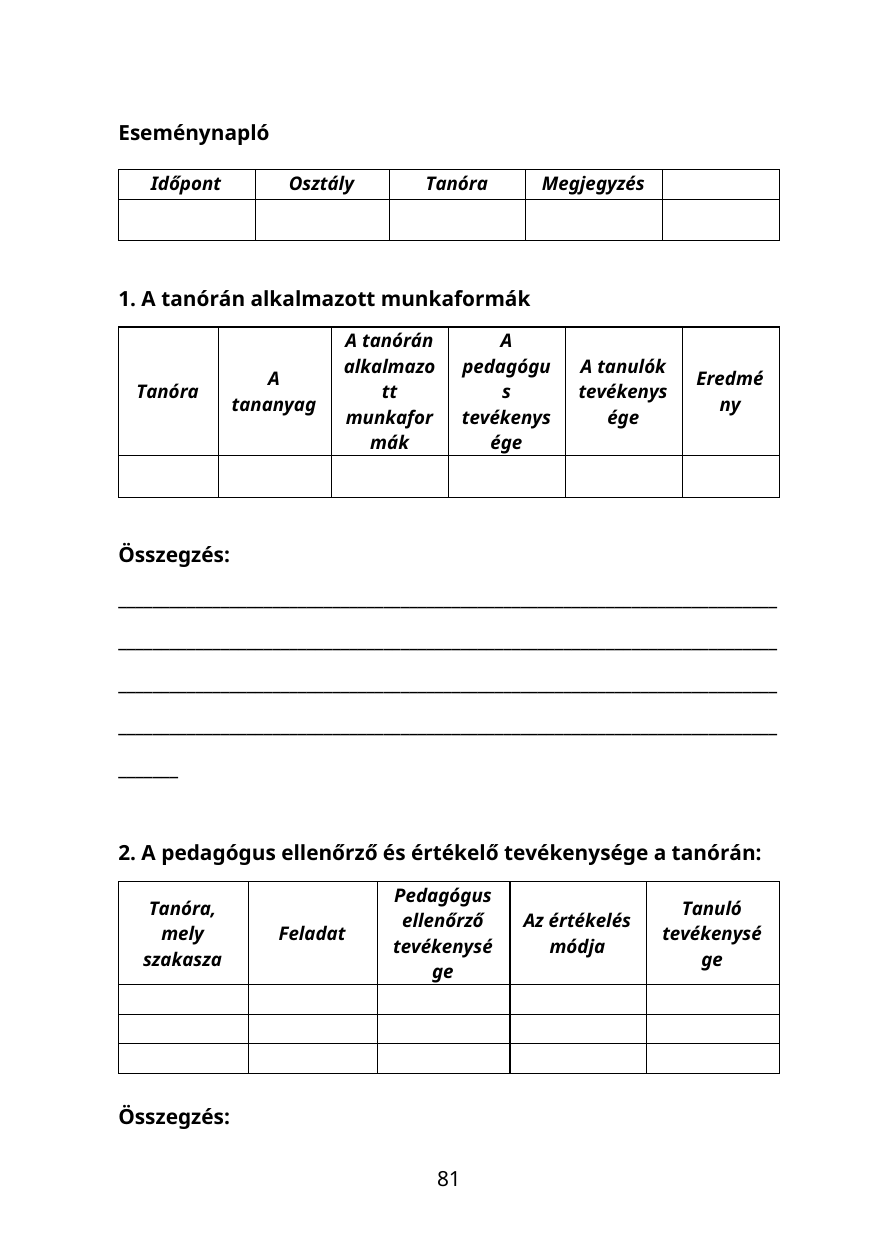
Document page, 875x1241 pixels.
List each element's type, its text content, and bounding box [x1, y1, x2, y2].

table_header Tanóra [119, 328, 218, 455]
table_header Feladat [249, 882, 377, 984]
table_cell [378, 1044, 509, 1073]
table_cell [332, 456, 448, 497]
text Összegzés: [118, 1102, 779, 1131]
table_cell [119, 1015, 248, 1043]
table_header Eredmény [683, 328, 779, 455]
table_cell [249, 985, 377, 1014]
table_cell [119, 985, 248, 1014]
table_cell [647, 985, 779, 1014]
table_header [663, 170, 779, 199]
table_cell [449, 456, 565, 497]
table_cell [663, 200, 779, 240]
table_cell [378, 1015, 509, 1043]
table_header Tanóra, mely szakasza [119, 882, 248, 984]
table_header Időpont [119, 170, 255, 199]
table_cell [378, 985, 509, 1014]
table_header Az értékelés módja [511, 882, 646, 984]
table_cell [119, 1044, 248, 1073]
table_cell [566, 456, 682, 497]
table_header Megjegyzés [526, 170, 662, 199]
table_header A tananyag [219, 328, 331, 455]
table_cell [511, 1015, 646, 1043]
table_cell [219, 456, 331, 497]
text Összegzés: [118, 540, 779, 569]
table_cell [256, 200, 389, 240]
table_cell [511, 1044, 646, 1073]
table_cell [249, 1044, 377, 1073]
table_cell [526, 200, 662, 240]
table_header A pedagógus tevékenysége [449, 328, 565, 455]
table_cell [647, 1044, 779, 1073]
text 1. A tanórán alkalmazott munkaformák [118, 284, 779, 312]
table_cell [511, 985, 646, 1014]
table_cell [683, 456, 779, 497]
text Eseménynapló [118, 118, 779, 147]
table_cell [390, 200, 525, 240]
table_cell [647, 1015, 779, 1043]
table_cell [249, 1015, 377, 1043]
table_cell [119, 200, 255, 240]
table_header Osztály [256, 170, 389, 199]
table_header A tanórán alkalmazott munkaformák [332, 328, 448, 455]
text 2. A pedagógus ellenőrző és értékelő tevékenysége a tanórán: [118, 838, 779, 867]
table_cell [119, 456, 218, 497]
table_header Pedagógus ellenőrző tevékenysége [378, 882, 509, 984]
table_header Tanuló tevékenysége [647, 882, 779, 984]
table_header A tanulók tevékenysége [566, 328, 682, 455]
table_header Tanóra [390, 170, 525, 199]
text ___________________________________________________________________________________________________________________________________________________________________________________________________________________________________________________________________________________________________________________________ [118, 583, 779, 782]
